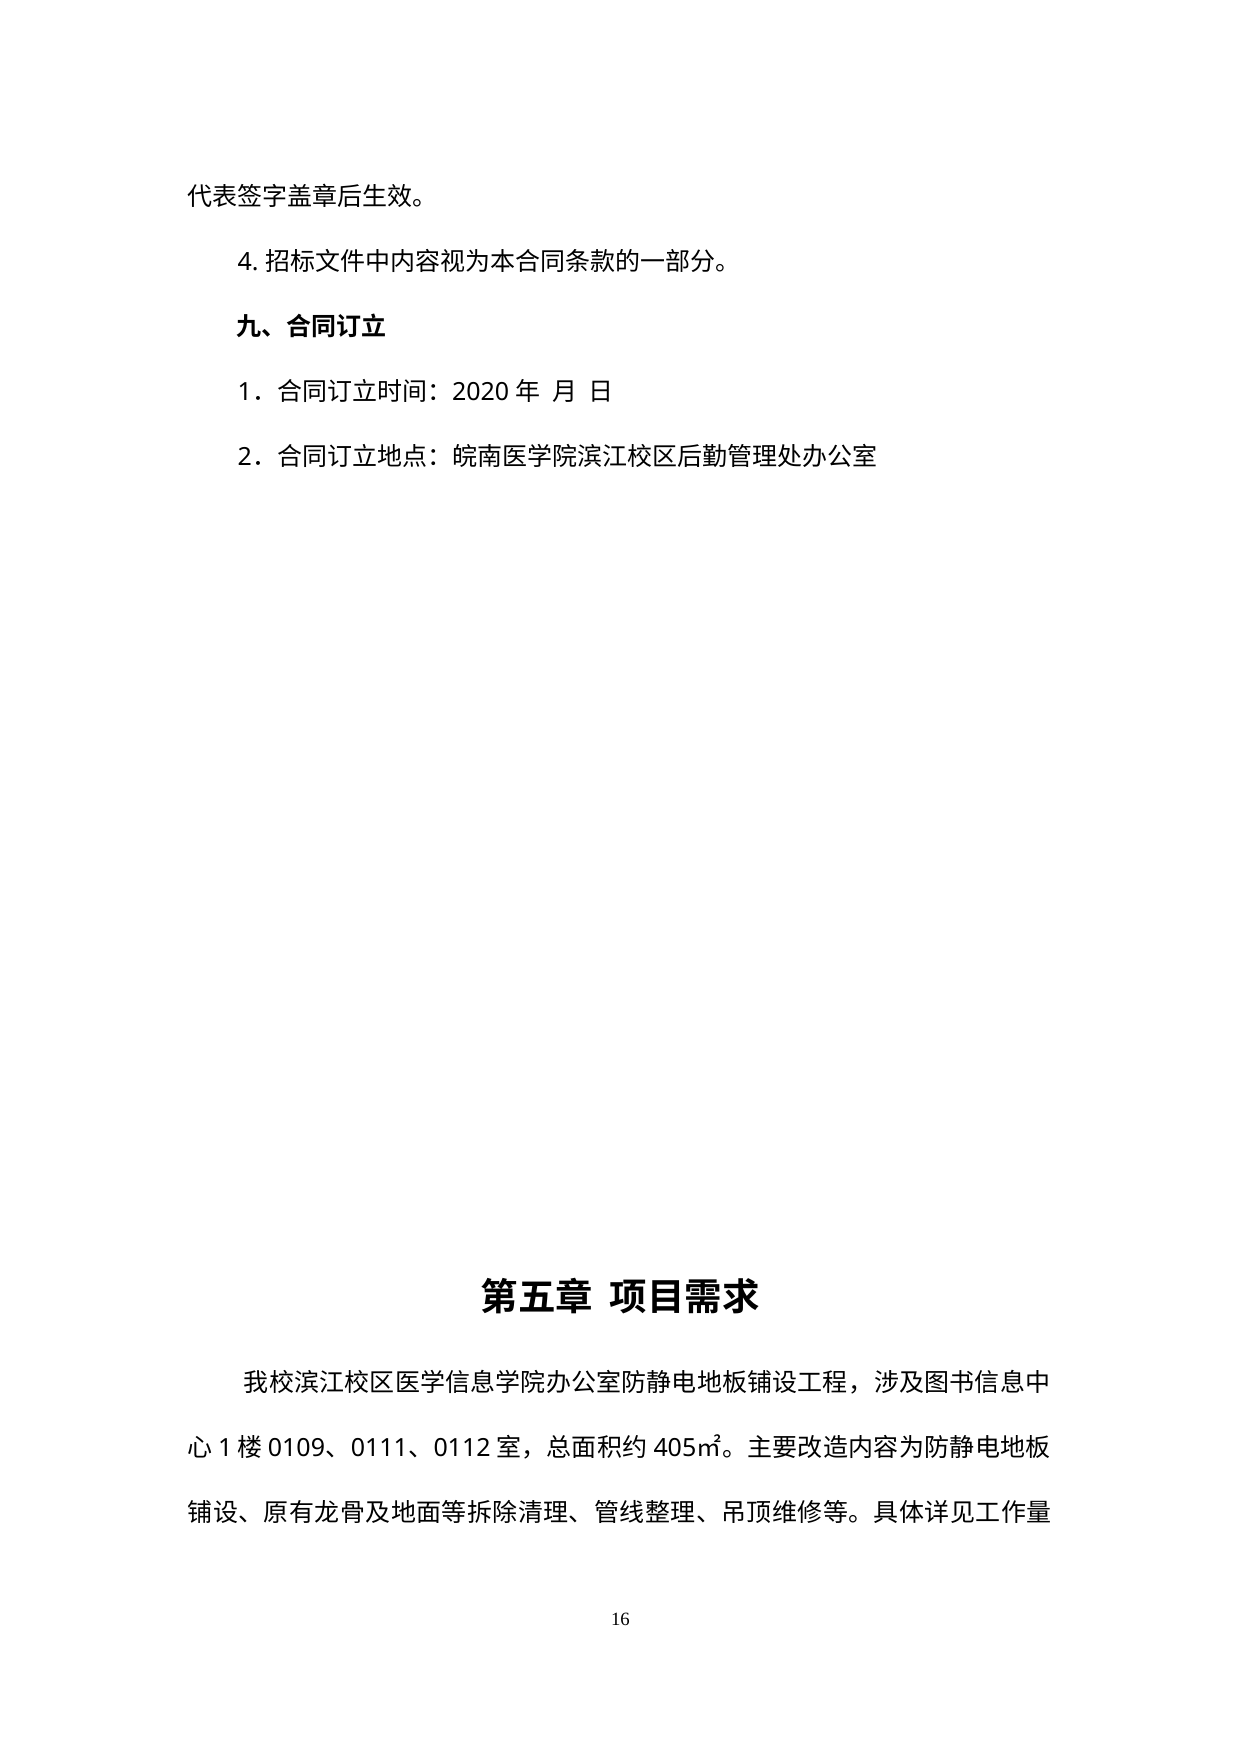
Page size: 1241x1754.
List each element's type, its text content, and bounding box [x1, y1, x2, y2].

text 4. 招标文件中内容视为本合同条款的一部分。 [187, 227, 1053, 292]
text 2．合同订立地点：皖南医学院滨江校区后勤管理处办公室 [187, 422, 1053, 487]
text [187, 1348, 1053, 1543]
text 1．合同订立时间：2020 年 月 日 [187, 357, 1053, 422]
text 九、合同订立 [187, 292, 1053, 357]
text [187, 162, 1053, 227]
subtitle 第五章 项目需求 [187, 1267, 1053, 1321]
